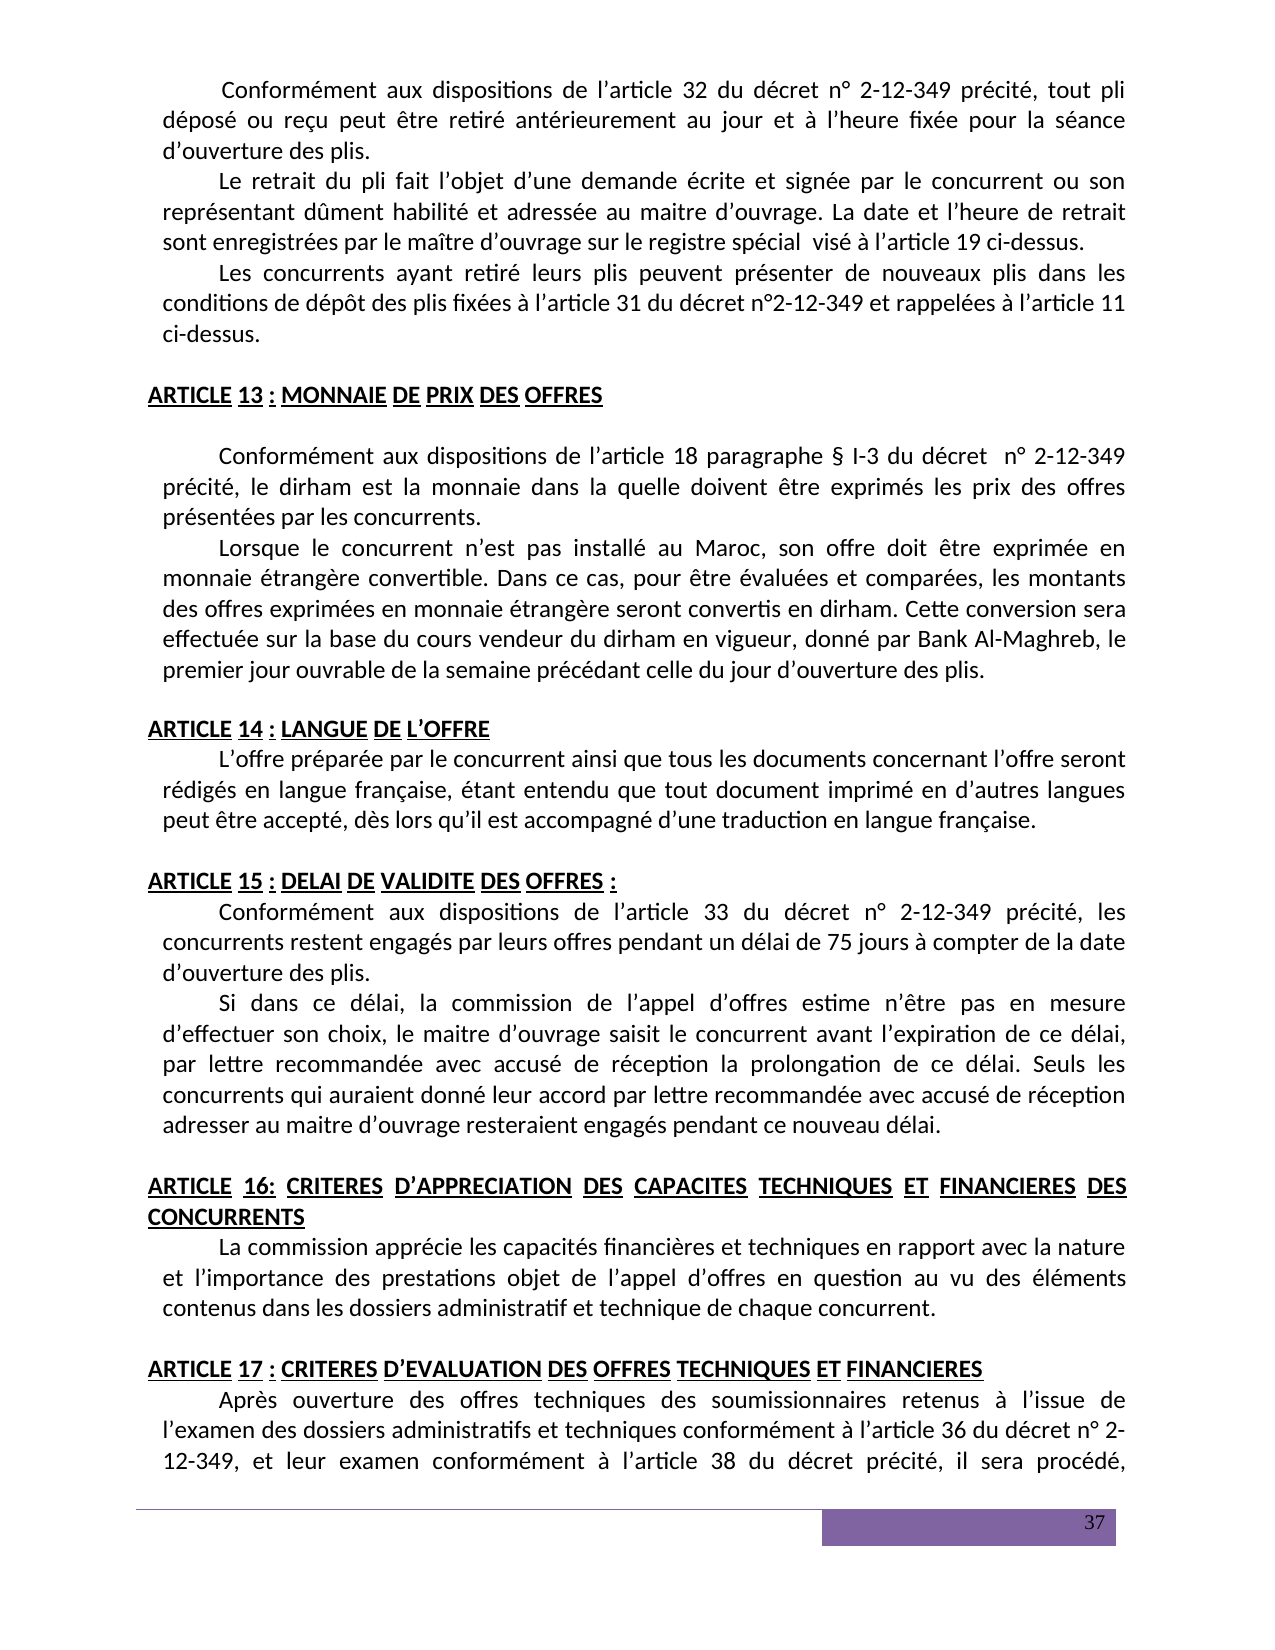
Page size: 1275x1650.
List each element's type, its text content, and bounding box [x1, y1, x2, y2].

text ARTICLE 15 : DELAI DE VALIDITE DES OFFRES : [148, 865, 1127, 896]
text Si dans ce délai, la commission de l’appel d’offres estime n’être pas en mesure d’effectuer son choix, le maitre d’ouvrage saisit le concurrent avant l’expiration de ce délai, par lettre recommandée avec accusé de réception la prolongation de ce délai. Seuls les concurrents qui auraient donné leur accord par lettre recommandée avec accusé de réception adresser au maitre d’ouvrage resteraient engagés pendant ce nouveau délai. [162, 987, 1127, 1140]
text Lorsque le concurrent n’est pas installé au Maroc, son offre doit être exprimée en monnaie étrangère convertible. Dans ce cas, pour être évaluées et comparées, les montants des offres exprimées en monnaie étrangère seront convertis en dirham. Cette conversion sera effectuée sur la base du cours vendeur du dirham en vigueur, donné par Bank Al-Maghreb, le premier jour ouvrable de la semaine précédant celle du jour d’ouverture des plis. [162, 532, 1127, 684]
text Les concurrents ayant retiré leurs plis peuvent présenter de nouveaux plis dans les conditions de dépôt des plis fixées à l’article 31 du décret n°2-12-349 et rappelées à l’article 11 ci-dessus. [162, 257, 1127, 348]
text Conformément aux dispositions de l’article 33 du décret n° 2-12-349 précité, les concurrents restent engagés par leurs offres pendant un délai de 75 jours à compter de la date d’ouverture des plis. [162, 896, 1127, 987]
text La commission apprécie les capacités financières et techniques en rapport avec la nature et l’importance des prestations objet de l’appel d’offres en question au vu des éléments contenus dans les dossiers administratif et technique de chaque concurrent. [162, 1232, 1127, 1323]
text ARTICLE 16: CRITERES D’APPRECIATION DES CAPACITES TECHNIQUES ET FINANCIERES DES CONCURRENTS [148, 1171, 1127, 1232]
text Conformément aux dispositions de l’article 32 du décret n° 2-12-349 précité, tout pli déposé ou reçu peut être retiré antérieurement au jour et à l’heure fixée pour la séance d’ouverture des plis. [162, 74, 1127, 165]
text ARTICLE 13 : MONNAIE DE PRIX DES OFFRES [148, 379, 1127, 409]
text Conformément aux dispositions de l’article 18 paragraphe § I-3 du décret n° 2-12-349 précité, le dirham est la monnaie dans la quelle doivent être exprimés les prix des offres présentées par les concurrents. [162, 440, 1127, 532]
text L’offre préparée par le concurrent ainsi que tous les documents concernant l’offre seront rédigés en langue française, étant entendu que tout document imprimé en d’autres langues peut être accepté, dès lors qu’il est accompagné d’une traduction en langue française. [162, 743, 1127, 835]
text ARTICLE 14 : LANGUE DE L’OFFRE [148, 713, 1127, 743]
text ARTICLE 17 : CRITERES D’EVALUATION DES OFFRES TECHNIQUES ET FINANCIERES [148, 1354, 1127, 1384]
text Le retrait du pli fait l’objet d’une demande écrite et signée par le concurrent ou son représentant dûment habilité et adressée au maitre d’ouvrage. La date et l’heure de retrait sont enregistrées par le maître d’ouvrage sur le registre spécial visé à l’article 19 ci-dessus. [162, 165, 1127, 257]
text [162, 1384, 1127, 1476]
